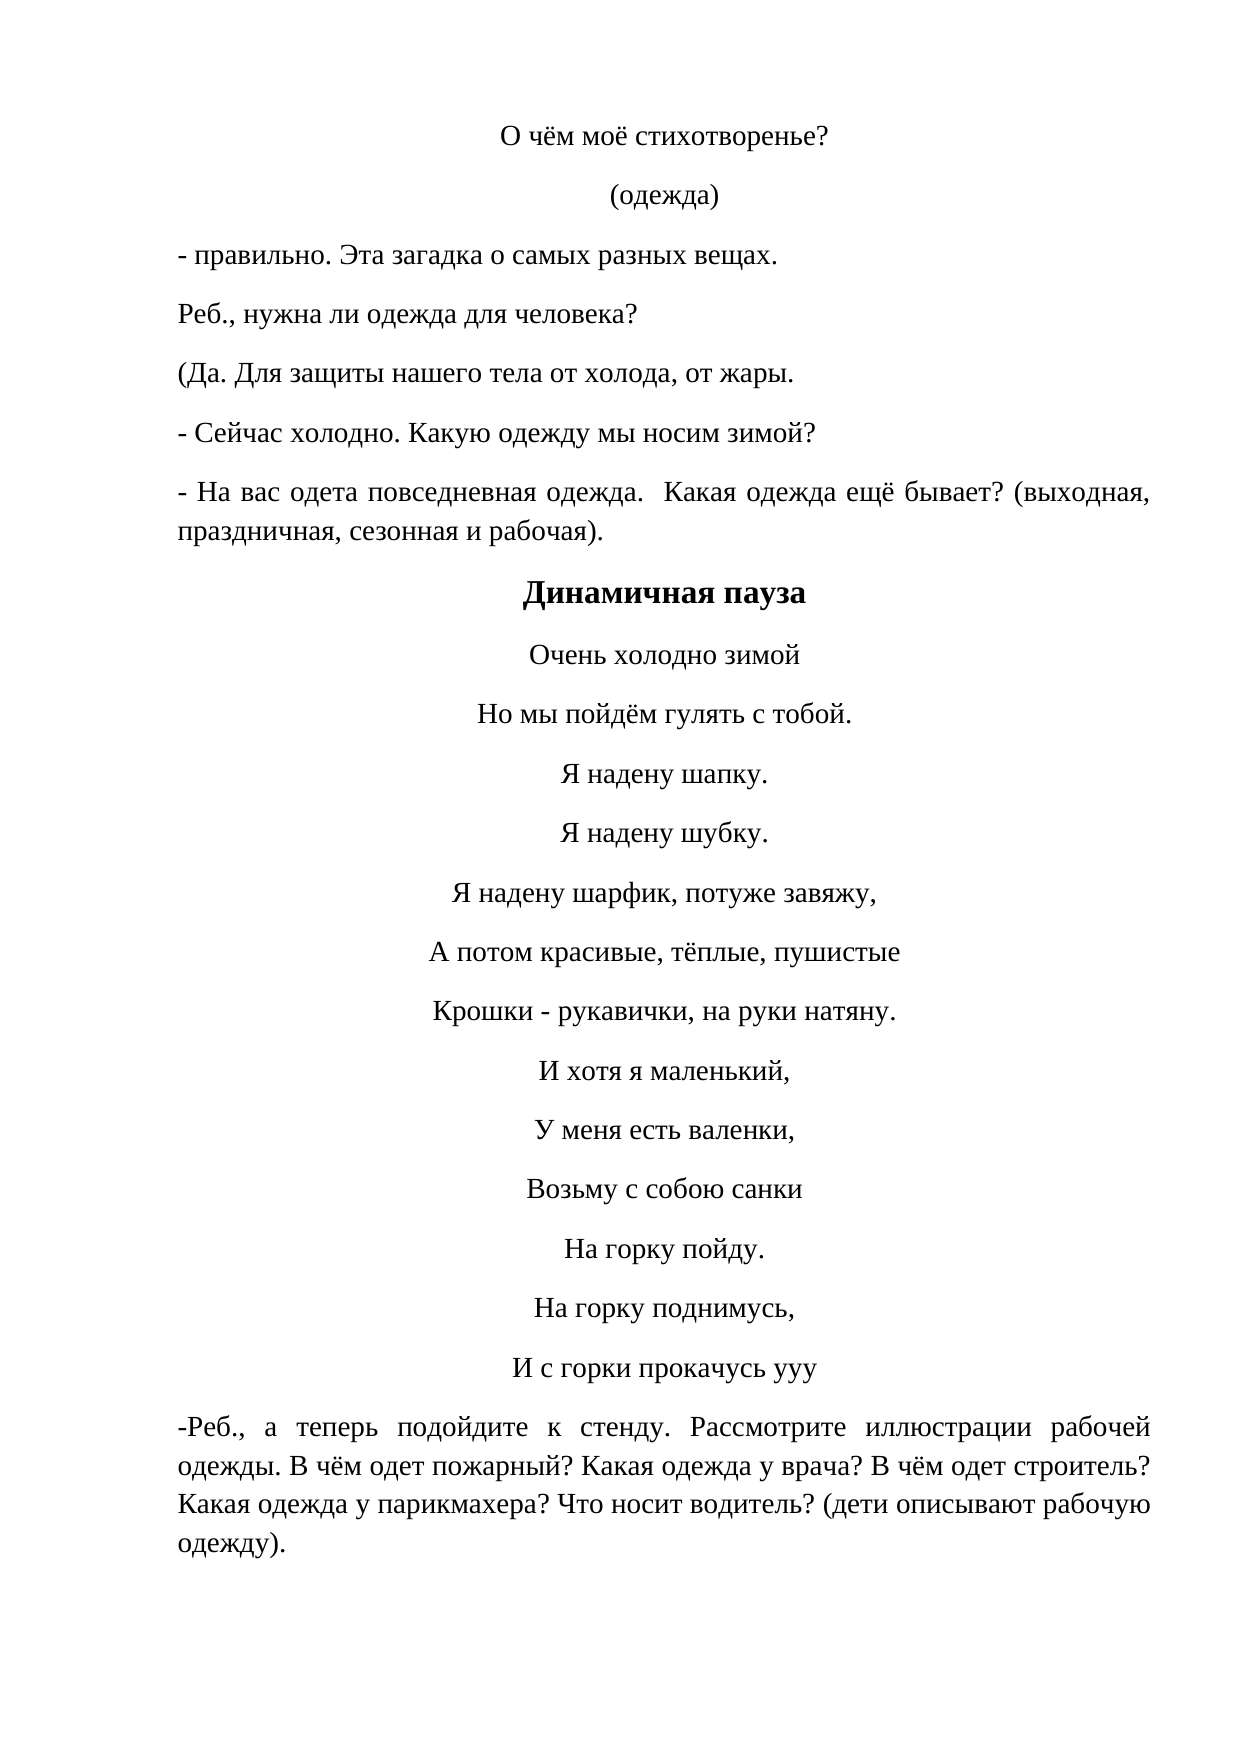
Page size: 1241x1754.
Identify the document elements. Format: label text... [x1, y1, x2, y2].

text И с горки прокачусь ууу [177, 1350, 1152, 1383]
text У меня есть валенки, [177, 1112, 1152, 1146]
text На горку поднимусь, [177, 1290, 1152, 1324]
text - Сейчас холодно. Какую одежду мы носим зимой? [177, 415, 1152, 448]
text Я надену шапку. [177, 756, 1152, 789]
text Но мы пойдём гулять с тобой. [177, 697, 1152, 730]
text Реб., нужна ли одежда для человека? [177, 296, 1152, 330]
text И хотя я маленький, [177, 1053, 1152, 1086]
text -Реб., а теперь подойдите к стенду. Рассмотрите иллюстрации рабочей одежды. В чём одет пожарный? Какая одежда у врача? В чём одет строитель? Какая одежда у парикмахера? Что носит водитель? (дети описывают рабочую одежду). [177, 1409, 1152, 1558]
text Динамичная пауза [177, 572, 1152, 611]
text На горку пойду. [177, 1231, 1152, 1264]
text Я надену шубку. [177, 815, 1152, 849]
text (одежда) [177, 177, 1152, 211]
text Возьму с собою санки [177, 1172, 1152, 1205]
text А потом красивые, тёплые, пушистые [177, 934, 1152, 968]
text Я надену шарфик, потуже завяжу, [177, 875, 1152, 908]
text Крошки - рукавички, на руки натяну. [177, 993, 1152, 1027]
text О чём моё стихотворенье? [177, 118, 1152, 152]
text (Да. Для защиты нашего тела от холода, от жары. [177, 356, 1152, 389]
text Очень холодно зимой [177, 637, 1152, 671]
text - На вас одета повседневная одежда. Какая одежда ещё бывает? (выходная, праздничная, сезонная и рабочая). [177, 474, 1152, 546]
text - правильно. Эта загадка о самых разных вещах. [177, 237, 1152, 270]
